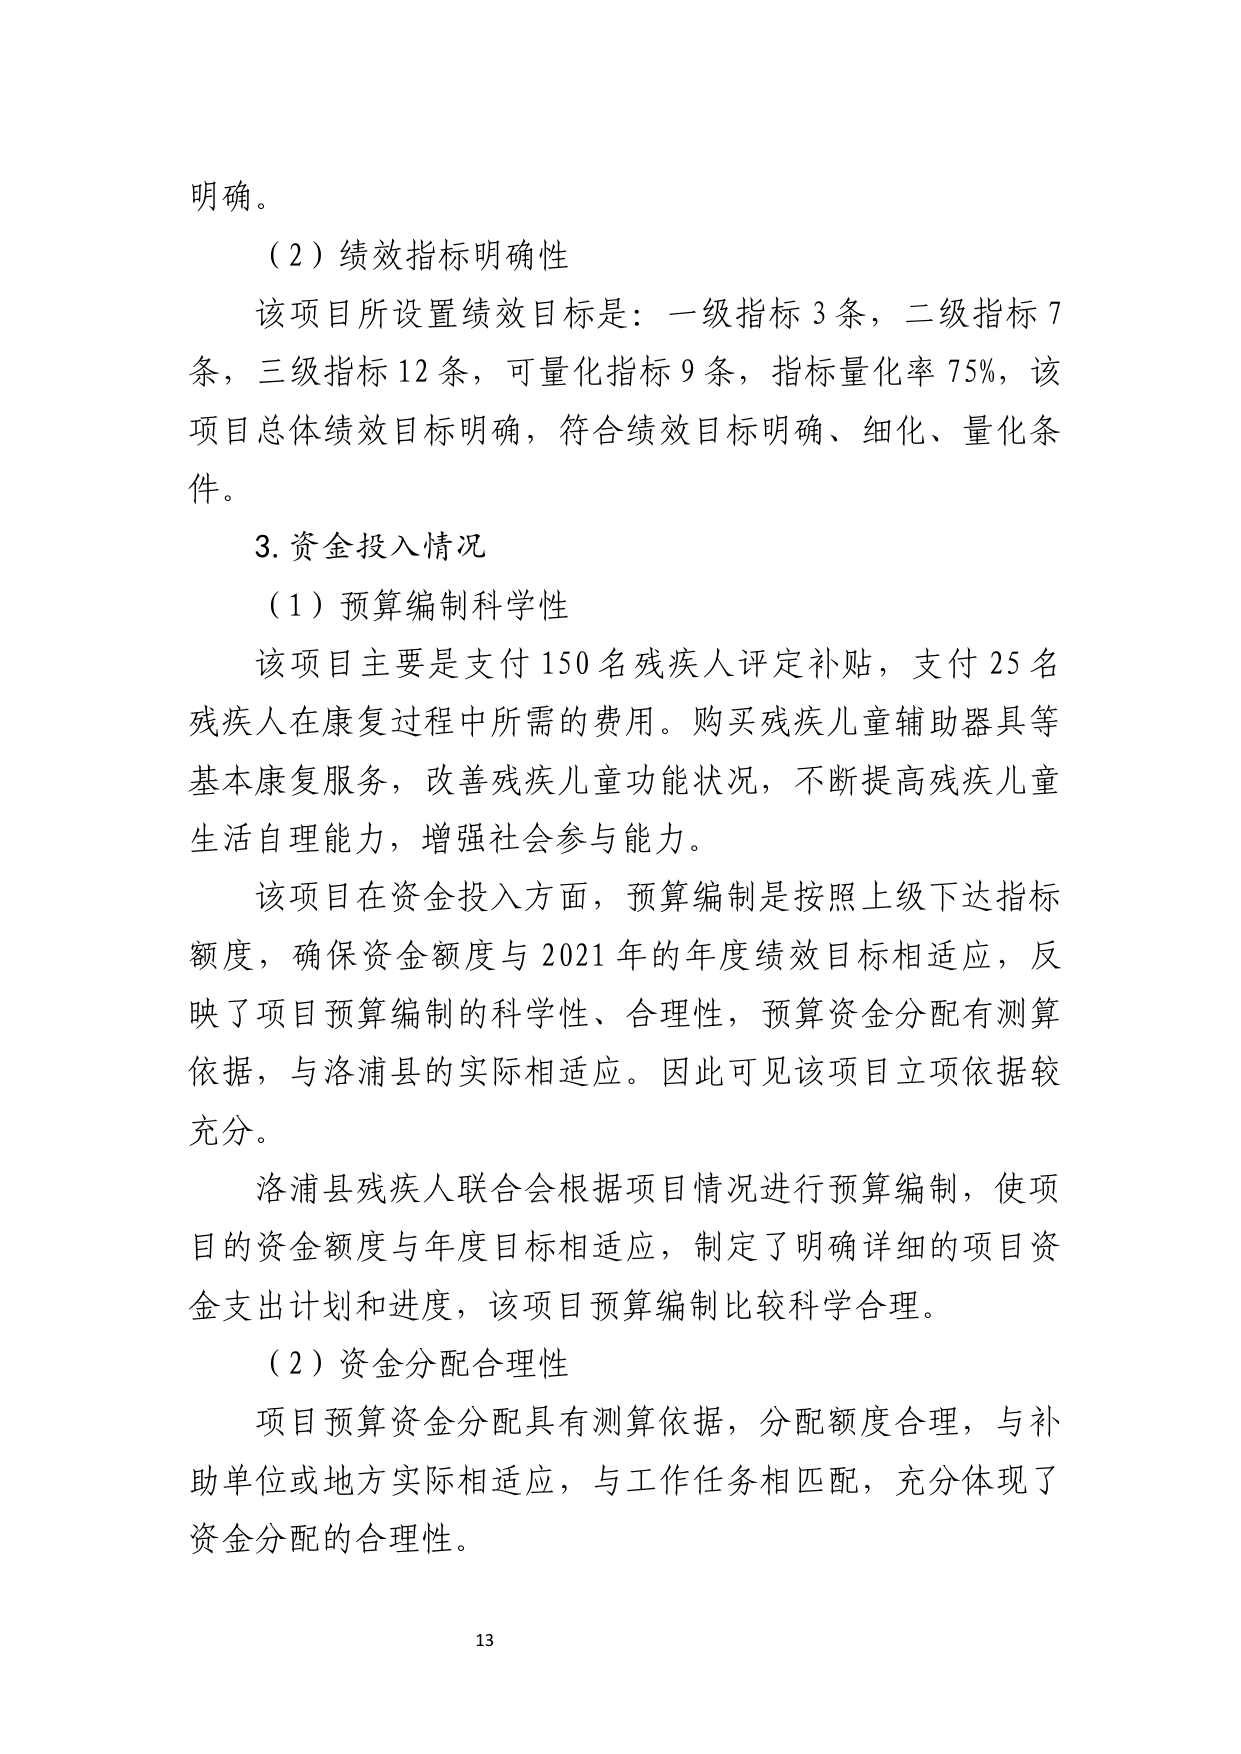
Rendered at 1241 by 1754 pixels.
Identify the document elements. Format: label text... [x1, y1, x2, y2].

text 该项目主要是支付150名残疾人评定补贴，支付25名残疾人在康复过程中所需的费用。购买残疾儿童辅助器具等基本康复服务，改善残疾儿童功能状况，不断提高残疾儿童生活自理能力，增强社会参与能力。 [187, 629, 1063, 862]
text 3.资金投入情况 [187, 512, 1063, 570]
text （2）资金分配合理性 [187, 1329, 1063, 1387]
text 该项目在资金投入方面，预算编制是按照上级下达指标额度，确保资金额度与2021年的年度绩效目标相适应，反映了项目预算编制的科学性、合理性，预算资金分配有测算依据，与洛浦县的实际相适应。因此可见该项目立项依据较充分。 [187, 862, 1063, 1154]
text （2）绩效指标明确性 [187, 220, 1063, 279]
text 项目预算资金分配具有测算依据，分配额度合理，与补助单位或地方实际相适应，与工作任务相匹配，充分体现了资金分配的合理性。 [187, 1387, 1063, 1562]
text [187, 162, 1063, 220]
text 该项目所设置绩效目标是：一级指标3条，二级指标7条，三级指标12条，可量化指标9条，指标量化率75%，该项目总体绩效目标明确，符合绩效目标明确、细化、量化条件。 [187, 279, 1063, 512]
text 洛浦县残疾人联合会根据项目情况进行预算编制，使项目的资金额度与年度目标相适应，制定了明确详细的项目资金支出计划和进度，该项目预算编制比较科学合理。 [187, 1154, 1063, 1329]
text （1）预算编制科学性 [187, 570, 1063, 629]
